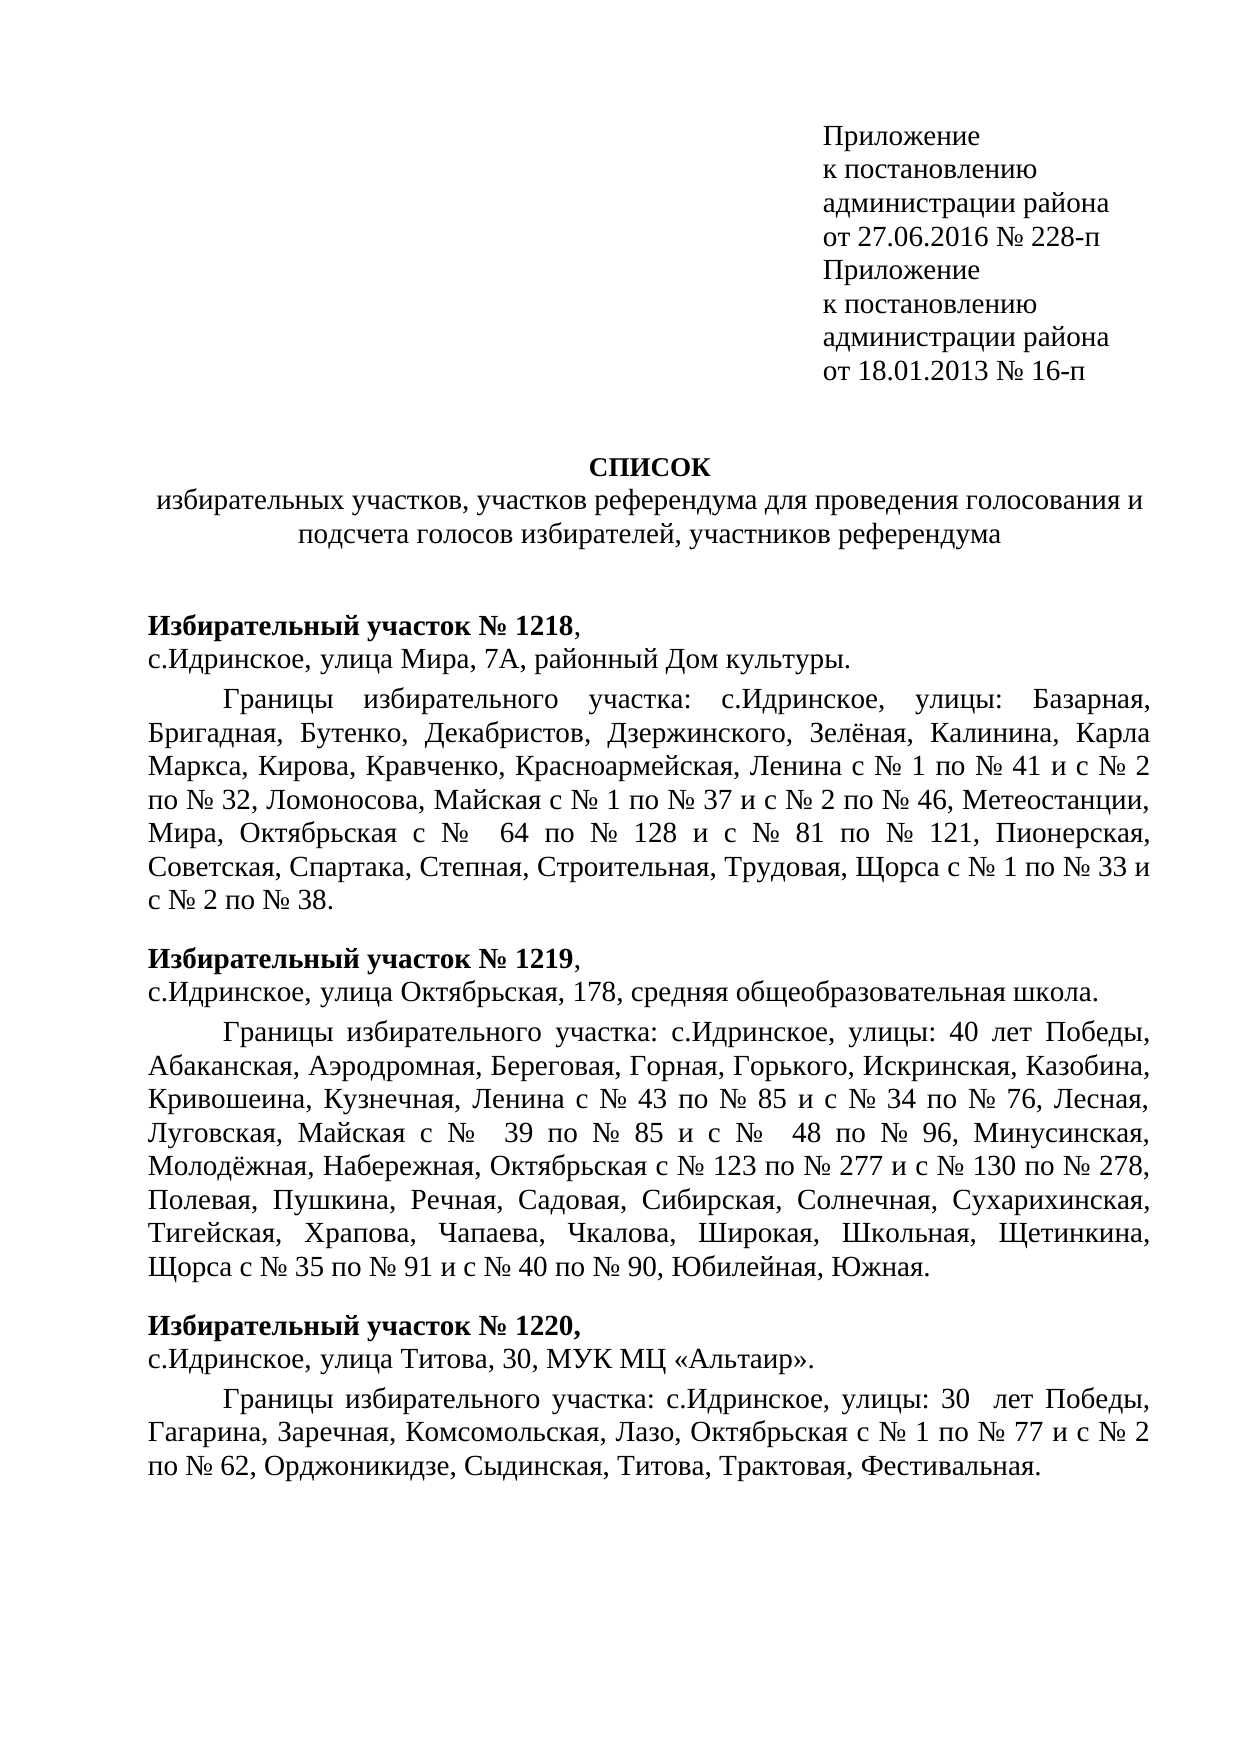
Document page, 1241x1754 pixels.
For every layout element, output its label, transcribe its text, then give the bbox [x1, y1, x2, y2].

subtitle Избирательный участок № 1219, [148, 941, 1152, 974]
subtitle СПИСОК [148, 451, 1152, 482]
text от 27.06.2016 № 228-п [748, 219, 1152, 252]
subtitle Избирательный участок № 1218, [148, 608, 1152, 641]
text от 18.01.2013 № 16-п [748, 353, 1152, 386]
subtitle с.Идринское, улица Мира, 7А, районный Дом культуры. [148, 641, 1152, 675]
text Границы избирательного участка: с.Идринское, улицы: 30 лет Победы, Гагарина, Заречная, Комсомольская, Лазо, Октябрьская с № 1 по № 77 и с № 2 по № 62, Орджоникидзе, Сыдинская, Титова, Трактовая, Фестивальная. [148, 1381, 1152, 1482]
text администрации района [748, 319, 1152, 353]
text Приложение [748, 252, 1152, 286]
subtitle Избирательный участок № 1220, [148, 1308, 1152, 1341]
text к постановлению [748, 152, 1152, 185]
text Границы избирательного участка: с.Идринское, улицы: Базарная, Бригадная, Бутенко, Декабристов, Дзержинского, Зелёная, Калинина, Карла Маркса, Кирова, Кравченко, Красноармейская, Ленина с № 1 по № 41 и с № 2 по № 32, Ломоносова, Майская с № 1 по № 37 и с № 2 по № 46, Метеостанции, Мира, Октябрьская с № 64 по № 128 и с № 81 по № 121, Пионерская, Советская, Спартака, Степная, Строительная, Трудовая, Щорса с № 1 по № 33 и с № 2 по № 38. [148, 681, 1152, 916]
subtitle с.Идринское, улица Октябрьская, 178, средняя общеобразовательная школа. [148, 974, 1152, 1008]
subtitle с.Идринское, улица Титова, 30, МУК МЦ «Альтаир». [148, 1341, 1152, 1375]
text к постановлению [748, 286, 1152, 319]
text администрации района [748, 185, 1152, 219]
text избирательных участков, участков референдума для проведения голосования и подсчета голосов избирателей, участников референдума [148, 482, 1152, 549]
text Приложение [748, 118, 1152, 152]
text Границы избирательного участка: с.Идринское, улицы: 40 лет Победы, Абаканская, Аэродромная, Береговая, Горная, Горького, Искринская, Казобина, Кривошеина, Кузнечная, Ленина с № 43 по № 85 и с № 34 по № 76, Лесная, Луговская, Майская с № 39 по № 85 и с № 48 по № 96, Минусинская, Молодёжная, Набережная, Октябрьская с № 123 по № 277 и с № 130 по № 278, Полевая, Пушкина, Речная, Садовая, Сибирская, Солнечная, Сухарихинская, Тигейская, Храпова, Чапаева, Чкалова, Широкая, Школьная, Щетинкина, Щорса с № 35 по № 91 и с № 40 по № 90, Юбилейная, Южная. [148, 1014, 1152, 1283]
